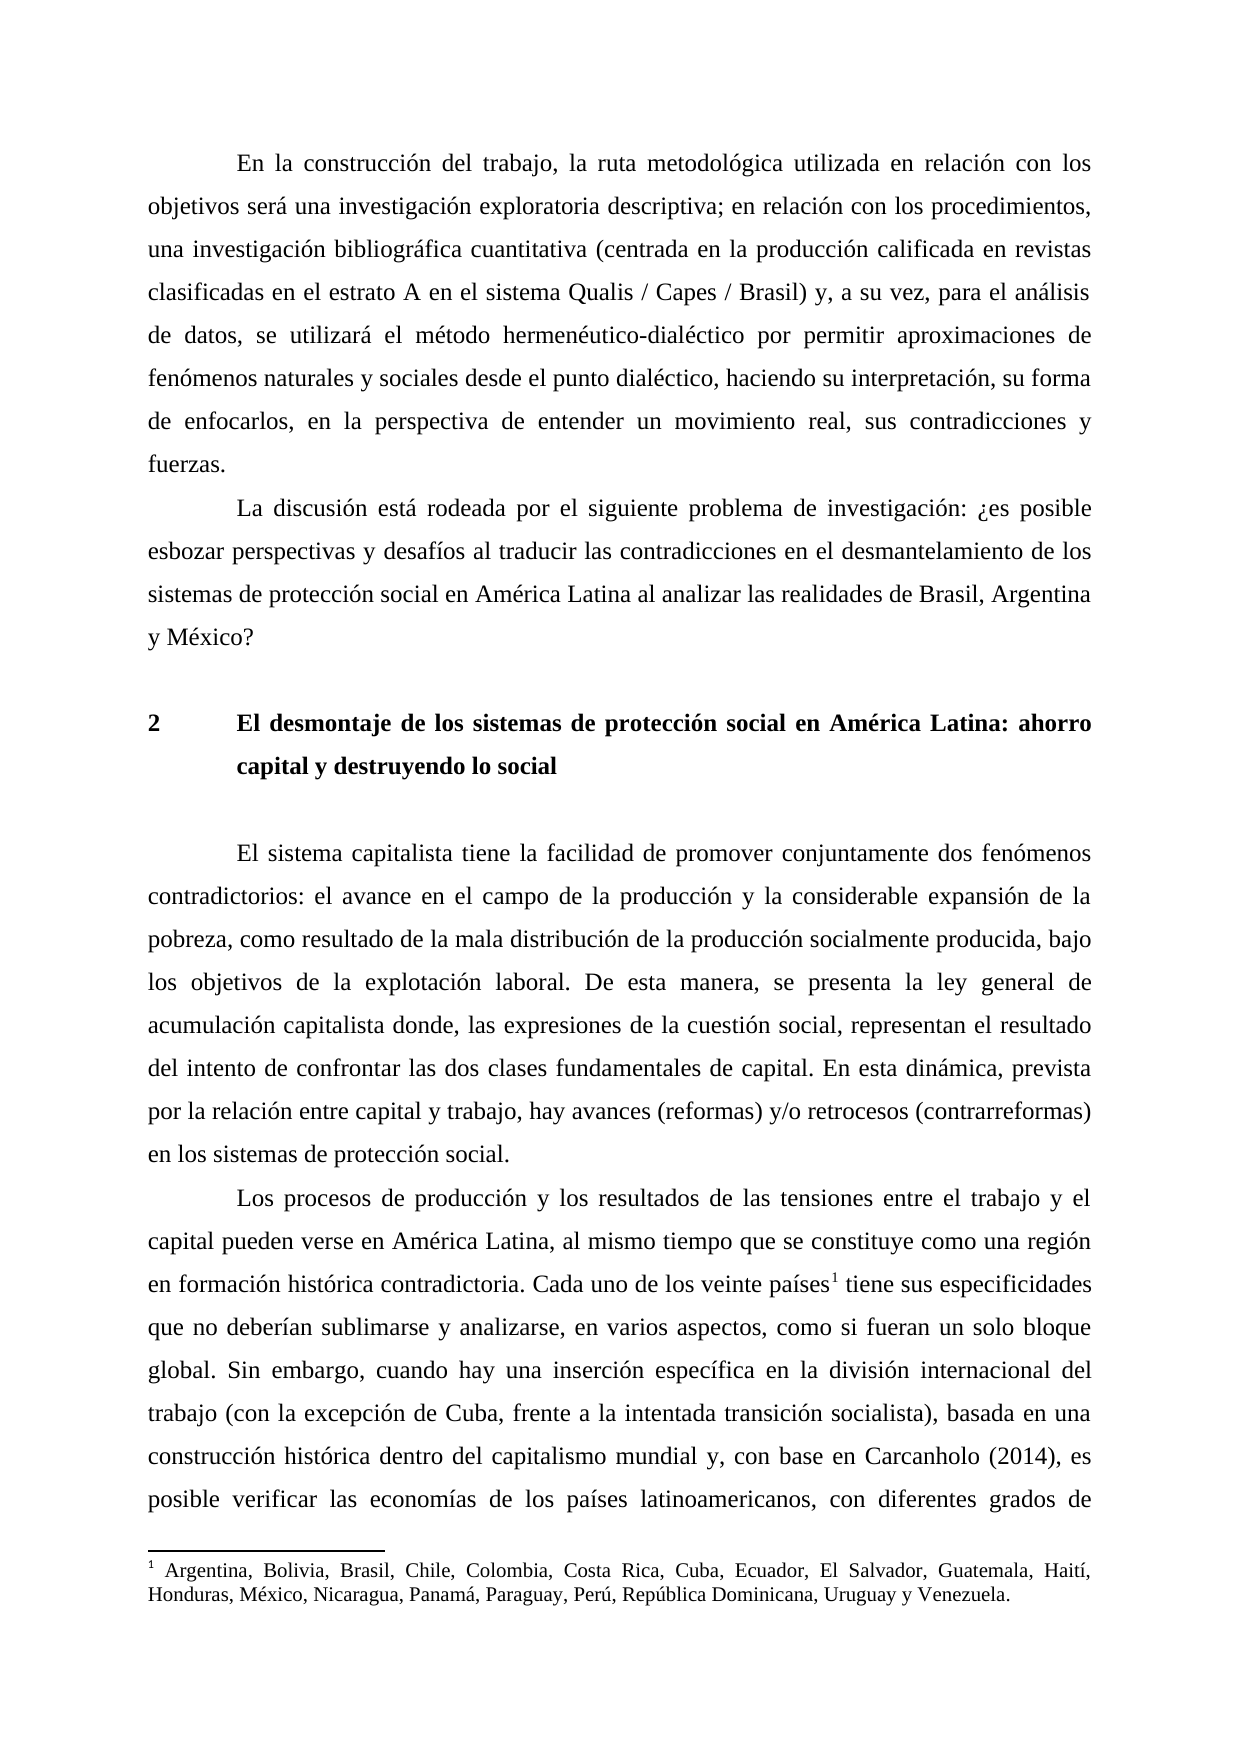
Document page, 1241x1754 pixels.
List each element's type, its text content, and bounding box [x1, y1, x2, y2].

text 2 El desmontaje de los sistemas de protección social en América Latina: ahorro capital y destruyendo lo social [148, 708, 1092, 780]
text La discusión está rodeada por el siguiente problema de investigación: ¿es posible esbozar perspectivas y desafíos al traducir las contradicciones en el desmantelamiento de los sistemas de protección social en América Latina al analizar las realidades de Brasil, Argentina y México? [148, 493, 1092, 651]
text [148, 1183, 1092, 1513]
text El sistema capitalista tiene la facilidad de promover conjuntamente dos fenómenos contradictorios: el avance en el campo de la producción y la considerable expansión de la pobreza, como resultado de la mala distribución de la producción socialmente producida, bajo los objetivos de la explotación laboral. De esta manera, se presenta la ley general de acumulación capitalista donde, las expresiones de la cuestión social, representan el resultado del intento de confrontar las dos clases fundamentales de capital. En esta dinámica, prevista por la relación entre capital y trabajo, hay avances (reformas) y/o retrocesos (contrarreformas) en los sistemas de protección social. [148, 838, 1092, 1168]
text En la construcción del trabajo, la ruta metodológica utilizada en relación con los objetivos será una investigación exploratoria descriptiva; en relación con los procedimientos, una investigación bibliográfica cuantitativa (centrada en la producción calificada en revistas clasificadas en el estrato A en el sistema Qualis / Capes / Brasil) y, a su vez, para el análisis de datos, se utilizará el método hermenéutico-dialéctico por permitir aproximaciones de fenómenos naturales y sociales desde el punto dialéctico, haciendo su interpretación, su forma de enfocarlos, en la perspectiva de entender un movimiento real, sus contradicciones y fuerzas. [148, 148, 1092, 478]
